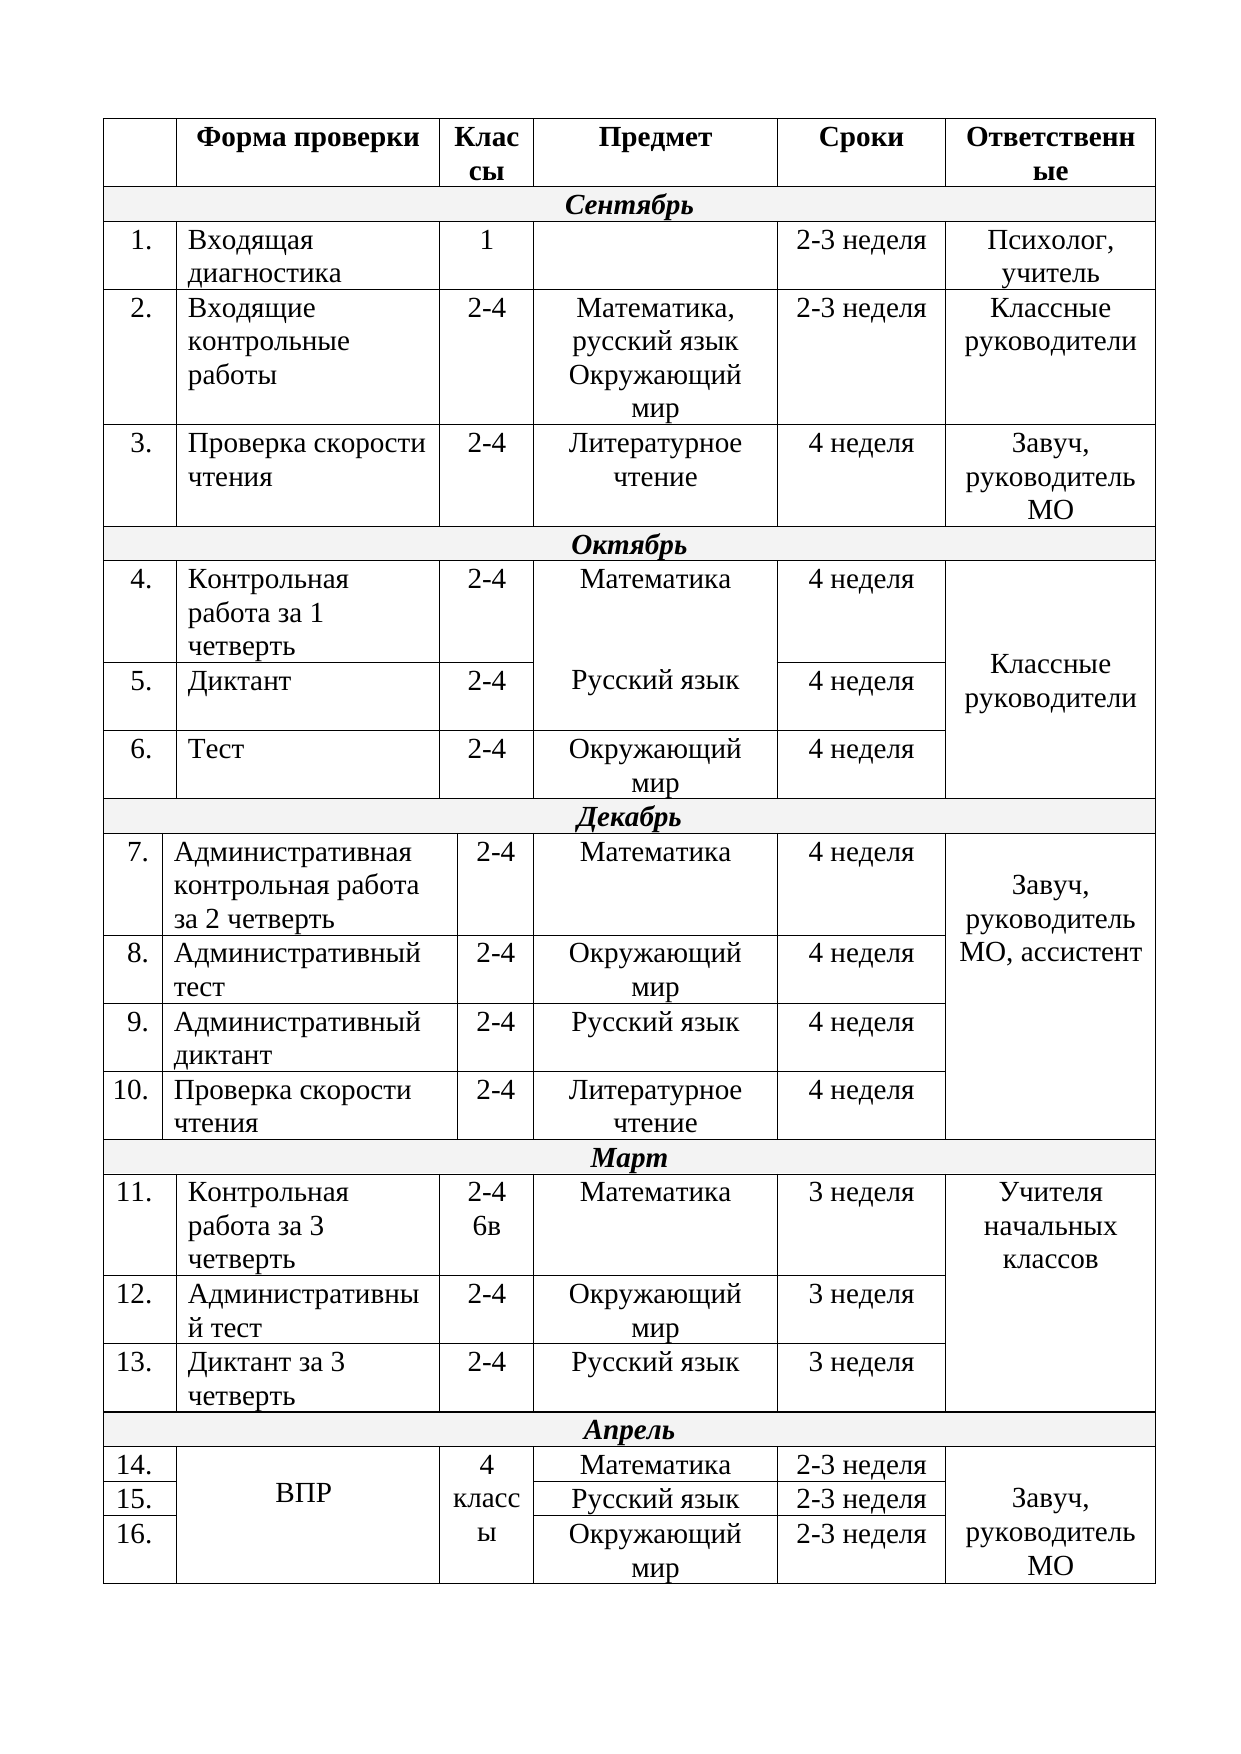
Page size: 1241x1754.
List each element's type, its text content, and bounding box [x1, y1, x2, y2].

table_cell 2-4 [458, 1004, 533, 1071]
table_cell 4 неделя [778, 663, 945, 730]
table_cell 2-3 неделя [778, 1482, 945, 1515]
table_cell 3 неделя [778, 1276, 945, 1343]
table_cell [104, 834, 162, 934]
table_cell Литературное чтение [534, 425, 777, 526]
table_cell Окружающий мир [534, 1516, 777, 1583]
table_cell Математика Русский язык [534, 561, 777, 730]
table_cell 4 неделя [778, 731, 945, 798]
table_cell Завуч, руководитель МО [946, 425, 1155, 526]
table_cell [104, 425, 176, 526]
table_header Сроки [778, 119, 945, 186]
table_cell Декабрь [104, 799, 1155, 833]
table_cell Входящие контрольные работы [177, 290, 439, 424]
table_cell Административная контрольная работа за 2 четверть [163, 834, 457, 934]
table_cell 4 неделя [778, 936, 945, 1003]
table_cell [104, 561, 176, 662]
table_cell Психолог, учитель [946, 222, 1155, 289]
table_cell Окружающий мир [534, 936, 777, 1003]
table_cell Входящая диагностика [177, 222, 439, 289]
table_cell Завуч, руководитель МО [946, 1447, 1155, 1583]
table_cell 2-4 [458, 1072, 533, 1139]
table_cell Диктант [177, 663, 439, 730]
table_cell 4 неделя [778, 1004, 945, 1071]
table_cell [534, 222, 777, 289]
table_cell [104, 663, 176, 730]
table_cell ВПР [177, 1447, 439, 1583]
table_cell Математика [534, 1175, 777, 1275]
table_cell Окружающий мир [534, 731, 777, 798]
table_cell Административный диктант [163, 1004, 457, 1071]
table_cell Русский язык [534, 1482, 777, 1515]
table_cell 4 неделя [778, 561, 945, 662]
table_cell [104, 290, 176, 424]
table_cell 4 неделя [778, 834, 945, 934]
table_cell Русский язык [534, 1004, 777, 1071]
table_cell Учителя начальных классов [946, 1175, 1155, 1411]
table_cell Проверка скорости чтения [177, 425, 439, 526]
table_cell [104, 1482, 176, 1515]
table_header Предмет [534, 119, 777, 186]
table_cell Завуч, руководитель МО, ассистент [946, 834, 1155, 1139]
table_cell Литературное чтение [534, 1072, 777, 1139]
table_cell 2-3 неделя [778, 1447, 945, 1481]
table_cell 4 классы [440, 1447, 533, 1583]
table_cell 4 неделя [778, 1072, 945, 1139]
table_cell 2-4 6в [440, 1175, 533, 1275]
table_cell Административный тест [177, 1276, 439, 1343]
table_header [104, 119, 176, 186]
table_cell Проверка скорости чтения [163, 1072, 457, 1139]
table_cell Русский язык [534, 1344, 777, 1411]
table_cell 2-4 [458, 936, 533, 1003]
table_cell 2-4 [440, 561, 533, 662]
table_cell 2-4 [440, 1344, 533, 1411]
table_cell 2-4 [440, 1276, 533, 1343]
table_cell [104, 1516, 176, 1583]
table_cell 2-4 [440, 290, 533, 424]
table_cell 2-3 неделя [778, 1516, 945, 1583]
table_cell 3 неделя [778, 1344, 945, 1411]
table_cell 2-4 [440, 663, 533, 730]
table_cell Сентябрь [104, 187, 1155, 221]
table_cell Математика [534, 834, 777, 934]
table_cell [104, 1004, 162, 1071]
table_cell 1 [440, 222, 533, 289]
table_cell Классные руководители [946, 561, 1155, 798]
table_cell [104, 1344, 176, 1411]
table_header Форма проверки [177, 119, 439, 186]
table_cell [104, 731, 176, 798]
table_cell Апрель [104, 1413, 1155, 1446]
table_cell 2-3 неделя [778, 290, 945, 424]
table_cell 2-4 [440, 425, 533, 526]
table_cell Диктант за 3 четверть [177, 1344, 439, 1411]
table_cell Административный тест [163, 936, 457, 1003]
table_cell 2-4 [458, 834, 533, 934]
table_cell [104, 222, 176, 289]
table_cell [104, 1276, 176, 1343]
table_cell Март [104, 1140, 1155, 1173]
table_cell Контрольная работа за 3 четверть [177, 1175, 439, 1275]
table_header Ответственные [946, 119, 1155, 186]
table_cell Контрольная работа за 1 четверть [177, 561, 439, 662]
table_header Классы [440, 119, 533, 186]
table_cell [104, 1175, 176, 1275]
table_cell [104, 1072, 162, 1139]
table_cell Тест [177, 731, 439, 798]
table_cell Математика [534, 1447, 777, 1481]
table_cell Классные руководители [946, 290, 1155, 424]
table_cell [104, 936, 162, 1003]
table_cell 2-4 [440, 731, 533, 798]
table_cell 3 неделя [778, 1175, 945, 1275]
table_cell 4 неделя [778, 425, 945, 526]
table_cell Октябрь [104, 527, 1155, 560]
table_cell Окружающий мир [534, 1276, 777, 1343]
table_cell 2-3 неделя [778, 222, 945, 289]
table_cell Математика, русский язык Окружающий мир [534, 290, 777, 424]
table_cell [104, 1447, 176, 1481]
